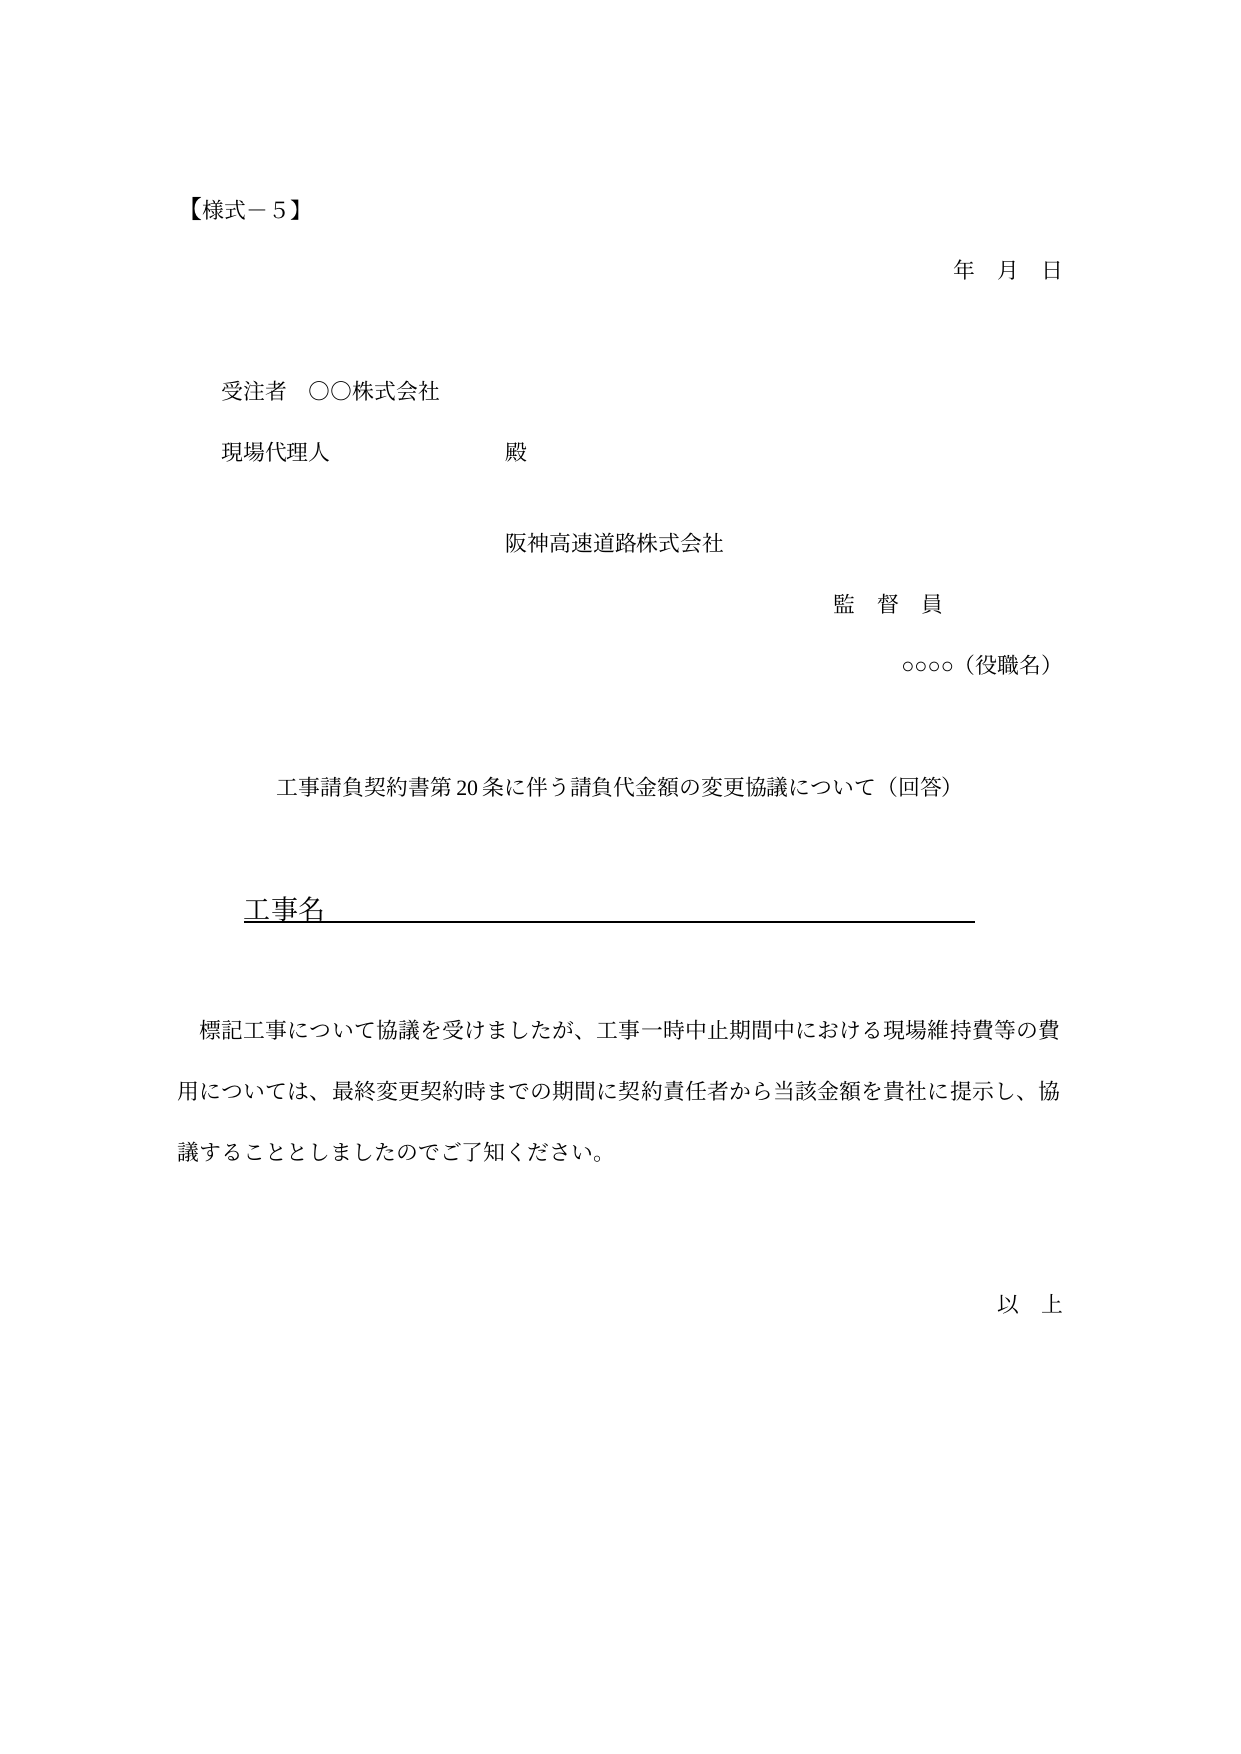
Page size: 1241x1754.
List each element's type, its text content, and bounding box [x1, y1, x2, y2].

text 阪神高速道路株式会社 [177, 512, 1063, 573]
text 監 督 員 [177, 573, 1063, 634]
text 標記工事について協議を受けましたが、工事一時中止期間中における現場維持費等の費用については、最終変更契約時までの期間に契約責任者から当該金額を貴社に提示し、協議することとしましたのでご了知ください。 [177, 999, 1063, 1181]
text 工事請負契約書第20条に伴う請負代金額の変更協議について（回答） [177, 755, 1063, 816]
text 現場代理人 殿 [177, 421, 1063, 482]
text 以 上 [177, 1272, 1063, 1333]
text 【様式－５】 [177, 177, 1063, 238]
text 年 月 日 [177, 238, 1063, 299]
text ○○○○（役職名） [177, 634, 1063, 694]
text 受注者 ○○株式会社 [177, 360, 1063, 421]
text 工事名 [244, 877, 1063, 938]
